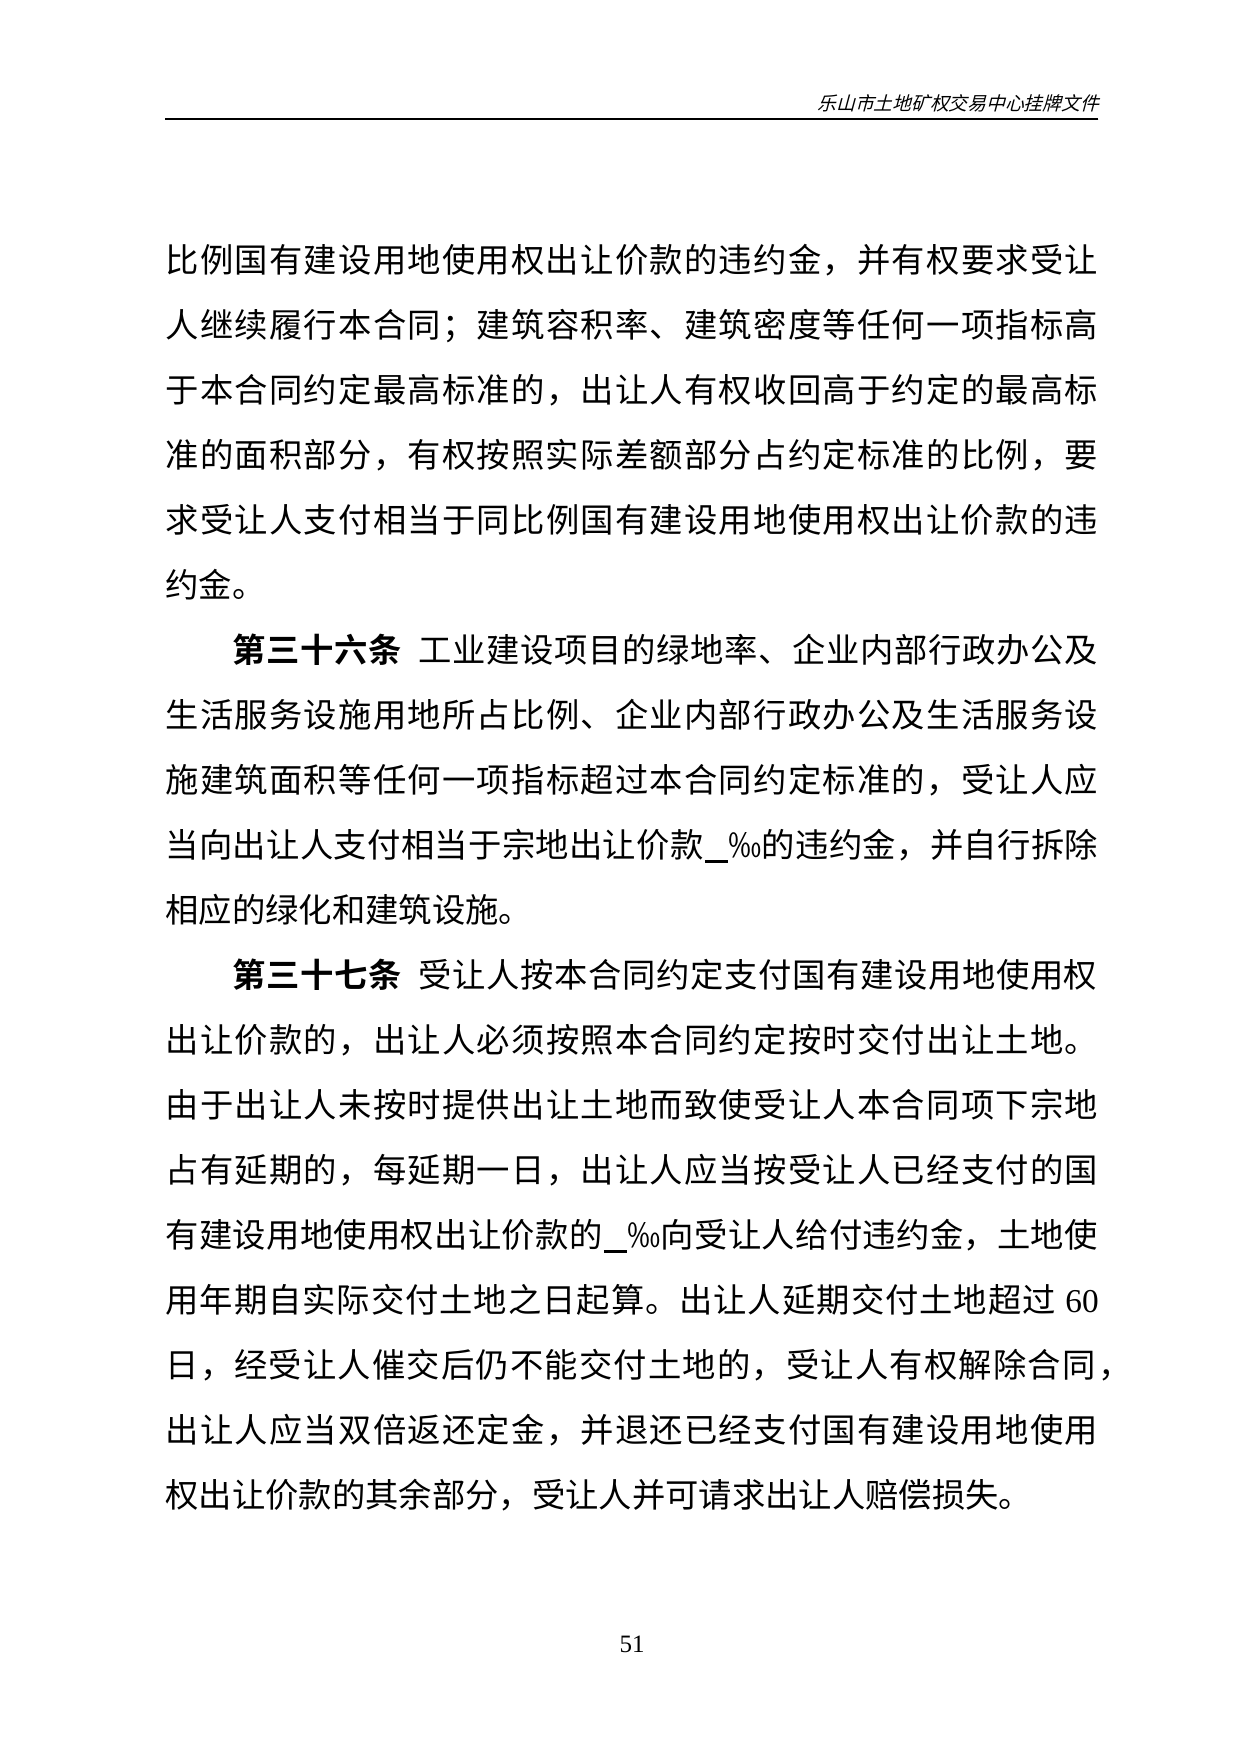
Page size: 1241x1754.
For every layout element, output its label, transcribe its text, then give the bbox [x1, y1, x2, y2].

text 第三十六条 工业建设项目的绿地率、企业内部行政办公及生活服务设施用地所占比例、企业内部行政办公及生活服务设施建筑面积等任何一项指标超过本合同约定标准的，受让人应当向出让人支付相当于宗地出让价款 ‰的违约金，并自行拆除相应的绿化和建筑设施。 [165, 616, 1098, 941]
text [165, 226, 1098, 616]
text 第三十七条 受让人按本合同约定支付国有建设用地使用权出让价款的，出让人必须按照本合同约定按时交付出让土地。由于出让人未按时提供出让土地而致使受让人本合同项下宗地占有延期的，每延期一日，出让人应当按受让人已经支付的国有建设用地使用权出让价款的 ‰向受让人给付违约金，土地使用年期自实际交付土地之日起算。出让人延期交付土地超过60日，经受让人催交后仍不能交付土地的，受让人有权解除合同，出让人应当双倍返还定金，并退还已经支付国有建设用地使用权出让价款的其余部分，受让人并可请求出让人赔偿损失。 [165, 941, 1098, 1526]
